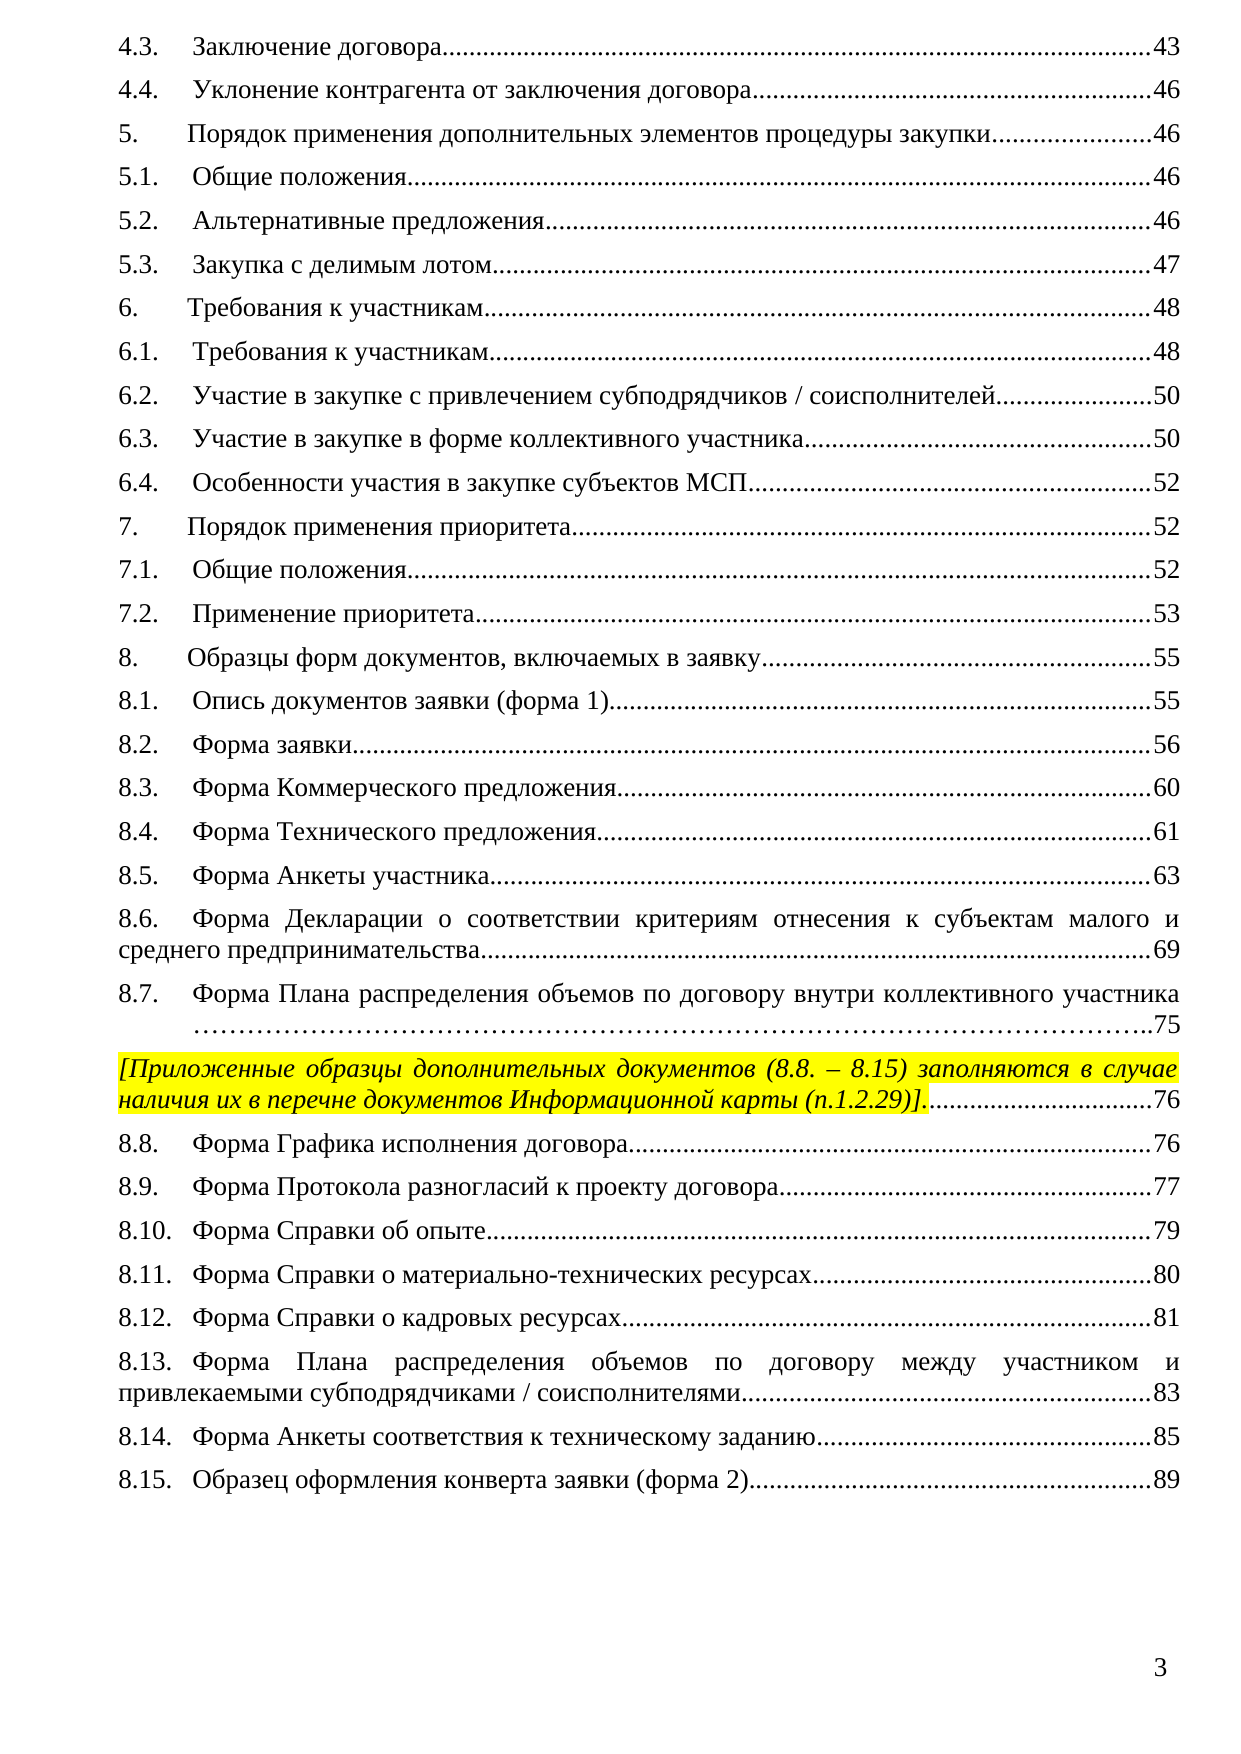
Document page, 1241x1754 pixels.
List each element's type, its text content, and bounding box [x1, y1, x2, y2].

text 8.5. Форма Анкеты участника 63 [118, 859, 1181, 890]
text 6. Требования к участникам 48 [118, 291, 1181, 323]
text 5.2. Альтернативные предложения 46 [118, 204, 1181, 235]
text 4.3. Заключение договора 43 [118, 29, 1181, 61]
text 8.1. Опись документов заявки (форма 1) 55 [118, 684, 1181, 715]
text 5. Порядок применения дополнительных элементов процедуры закупки 46 [118, 117, 1181, 148]
text 6.1. Требования к участникам 48 [118, 335, 1181, 366]
text 7.1. Общие положения 52 [118, 553, 1181, 584]
text 8.13. Форма Плана распределения объемов по договору между участником и привлекаемыми субподрядчиками / соисполнителями 83 [118, 1345, 1181, 1407]
text [Приложенные образцы дополнительных документов (8.8. – 8.15) заполняются в случае наличия их в перечне документов Информационной карты (п.1.2.29)]. 76 [929, 1052, 1181, 1114]
text 8.12. Форма Справки о кадровых ресурсах 81 [118, 1301, 1181, 1333]
text 8.8. Форма Графика исполнения договора. 76 [118, 1127, 1181, 1158]
text 8.9. Форма Протокола разногласий к проекту договора 77 [118, 1171, 1181, 1202]
text 8.14. Форма Анкеты соответствия к техническому заданию 85 [118, 1420, 1181, 1451]
text 8.11. Форма Справки о материально-технических ресурсах 80 [118, 1258, 1181, 1289]
text 8. Образцы форм документов, включаемых в заявку 55 [118, 641, 1181, 672]
text 8.15. Образец оформления конверта заявки (форма 2) 89 [118, 1463, 1181, 1495]
text 8.3. Форма Коммерческого предложения 60 [118, 772, 1181, 803]
text 5.3. Закупка с делимым лотом 47 [118, 248, 1181, 279]
text 8.10. Форма Справки об опыте 79 [118, 1214, 1181, 1245]
text 6.2. Участие в закупке с привлечением субподрядчиков / соисполнителей 50 [118, 379, 1181, 410]
text 8.6. Форма Декларации о соответствии критериям отнесения к субъектам малого и среднего предпринимательства 69 [118, 902, 1181, 965]
text 8.4. Форма Технического предложения 61 [118, 815, 1181, 846]
text 7. Порядок применения приоритета 52 [118, 510, 1181, 541]
text 6.3. Участие в закупке в форме коллективного участника 50 [118, 422, 1181, 453]
text 8.2. Форма заявки 56 [118, 728, 1181, 759]
text 6.4. Особенности участия в закупке субъектов МСП 52 [118, 466, 1181, 497]
text 8.7. Форма Плана распределения объемов по договору внутри коллективного участника ……………………………………………………………………………………………..75 [118, 977, 1181, 1039]
text 7.2. Применение приоритета 53 [118, 597, 1181, 628]
text 5.1. Общие положения 46 [118, 161, 1181, 192]
text 4.4. Уклонение контрагента от заключения договора 46 [118, 73, 1181, 104]
